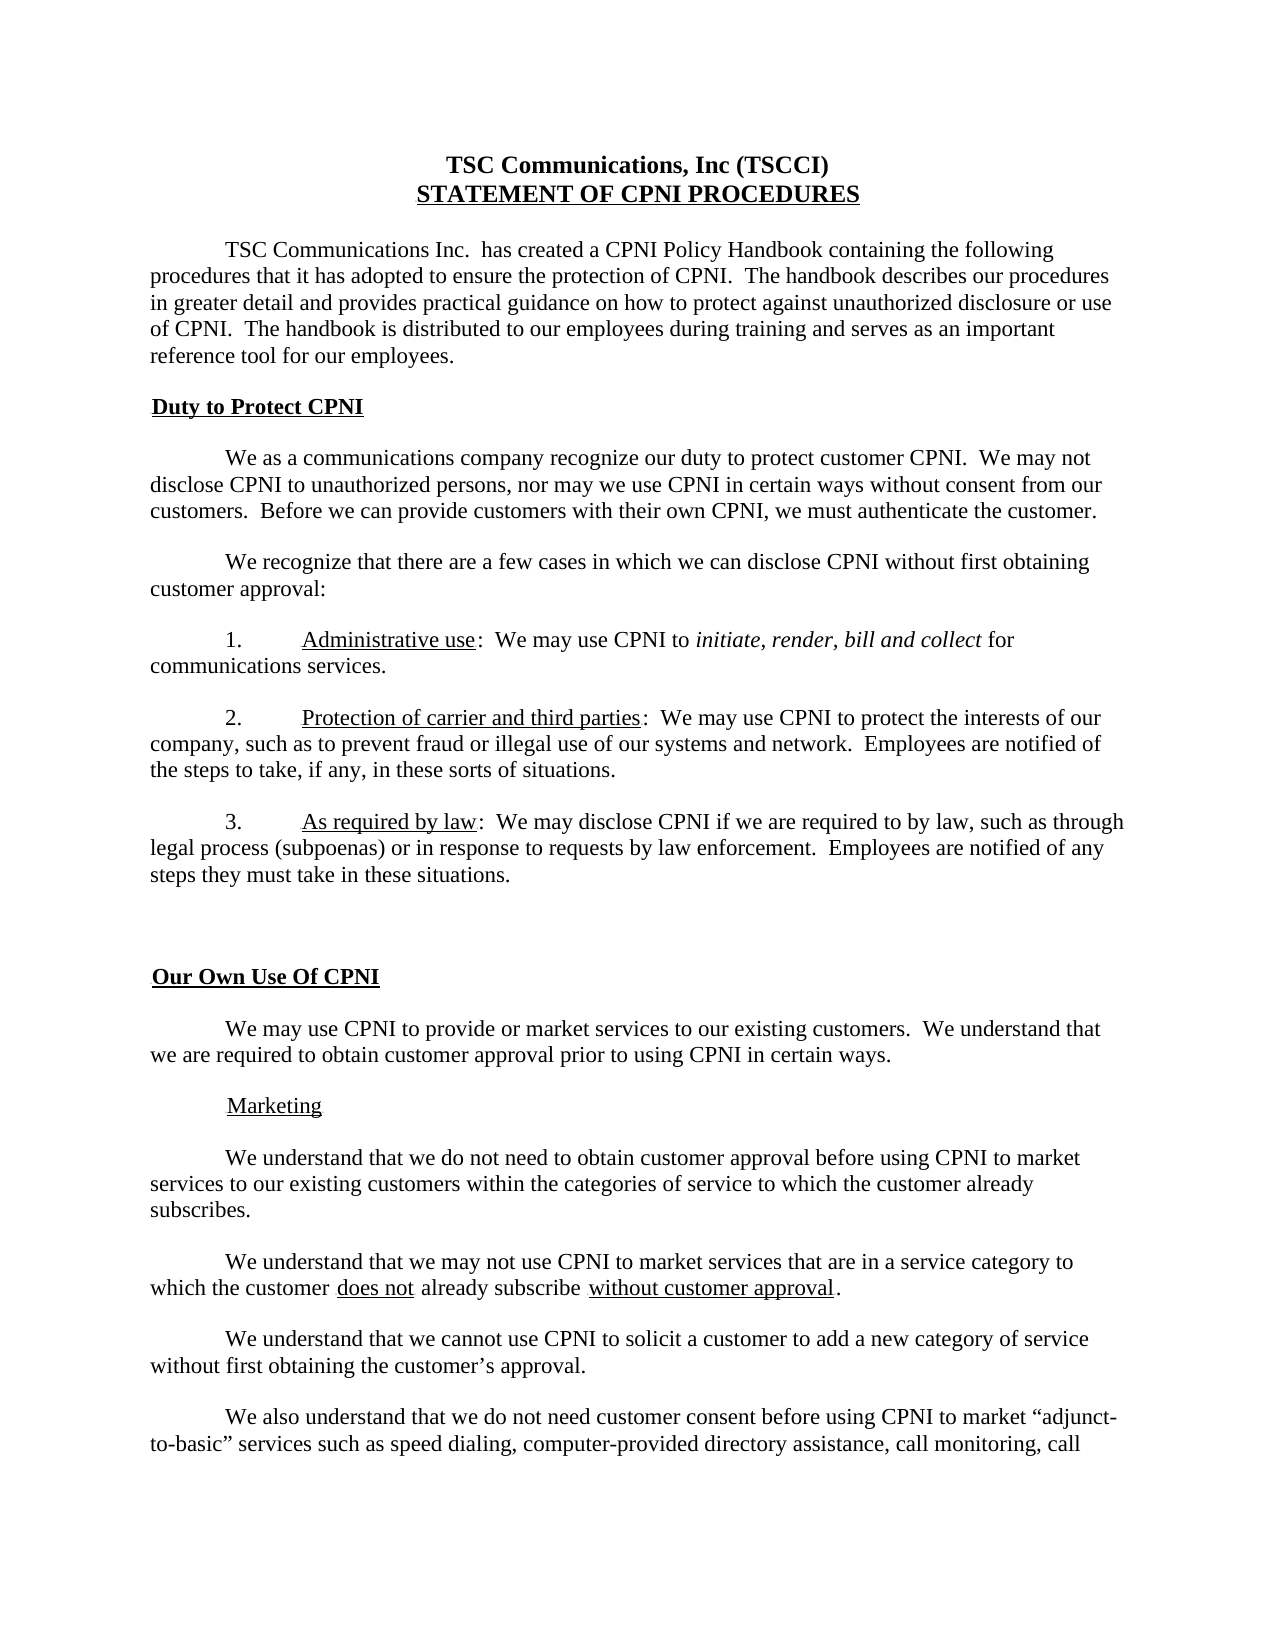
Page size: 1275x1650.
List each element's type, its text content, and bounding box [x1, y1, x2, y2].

text UOur Own Use Of CPNI [150, 963, 1125, 990]
text We as a communications company recognize our duty to protect customer CPNI. We may not disclose CPNI to unauthorized persons, nor may we use CPNI in certain ways without consent from our customers. Before we can provide customers with their own CPNI, we must authenticate the customer. [150, 444, 1125, 523]
text 2. UProtection of carrier and third partiesU: We may use CPNI to protect the interests of our company, such as to prevent fraud or illegal use of our systems and network. Employees are notified of the steps to take, if any, in these sorts of situations. [150, 704, 1125, 783]
text TSC Communications, Inc (TSCCI) [150, 150, 1125, 179]
text We understand that we may not use CPNI to market services that are in a service category to which the customer Udoes notU already subscribe Uwithout customer approvalU. [150, 1248, 1125, 1301]
text TSC Communications Inc. has created a CPNI Policy Handbook containing the following procedures that it has adopted to ensure the protection of CPNI. The handbook describes our procedures in greater detail and provides practical guidance on how to protect against unauthorized disclosure or use of CPNI. The handbook is distributed to our employees during training and serves as an important reference tool for our employees. [150, 236, 1125, 368]
text We understand that we do not need to obtain customer approval before using CPNI to market services to our existing customers within the categories of service to which the customer already subscribes. [150, 1144, 1125, 1223]
text 3. UAs required by lawU: We may disclose CPNI if we are required to by law, such as through legal process (subpoenas) or in response to requests by law enforcement. Employees are notified of any steps they must take in these situations. [150, 808, 1125, 887]
text We may use CPNI to provide or market services to our existing customers. We understand that we are required to obtain customer approval prior to using CPNI in certain ways. [150, 1015, 1125, 1067]
text USTATEMENT OF CPNI PROCEDURES [150, 179, 1125, 207]
text We understand that we cannot use CPNI to solicit a customer to add a new category of service without first obtaining the customer’s approval. [150, 1326, 1125, 1378]
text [150, 1403, 1125, 1456]
text We recognize that there are a few cases in which we can disclose CPNI without first obtaining customer approval: [150, 548, 1125, 601]
text UMarketingU [150, 1092, 1125, 1119]
text UDuty to Protect CPNI [150, 393, 1125, 419]
text 1. UAdministrative useU: We may use CPNI to initiate, render, bill and collect for communications services. [150, 626, 1125, 679]
